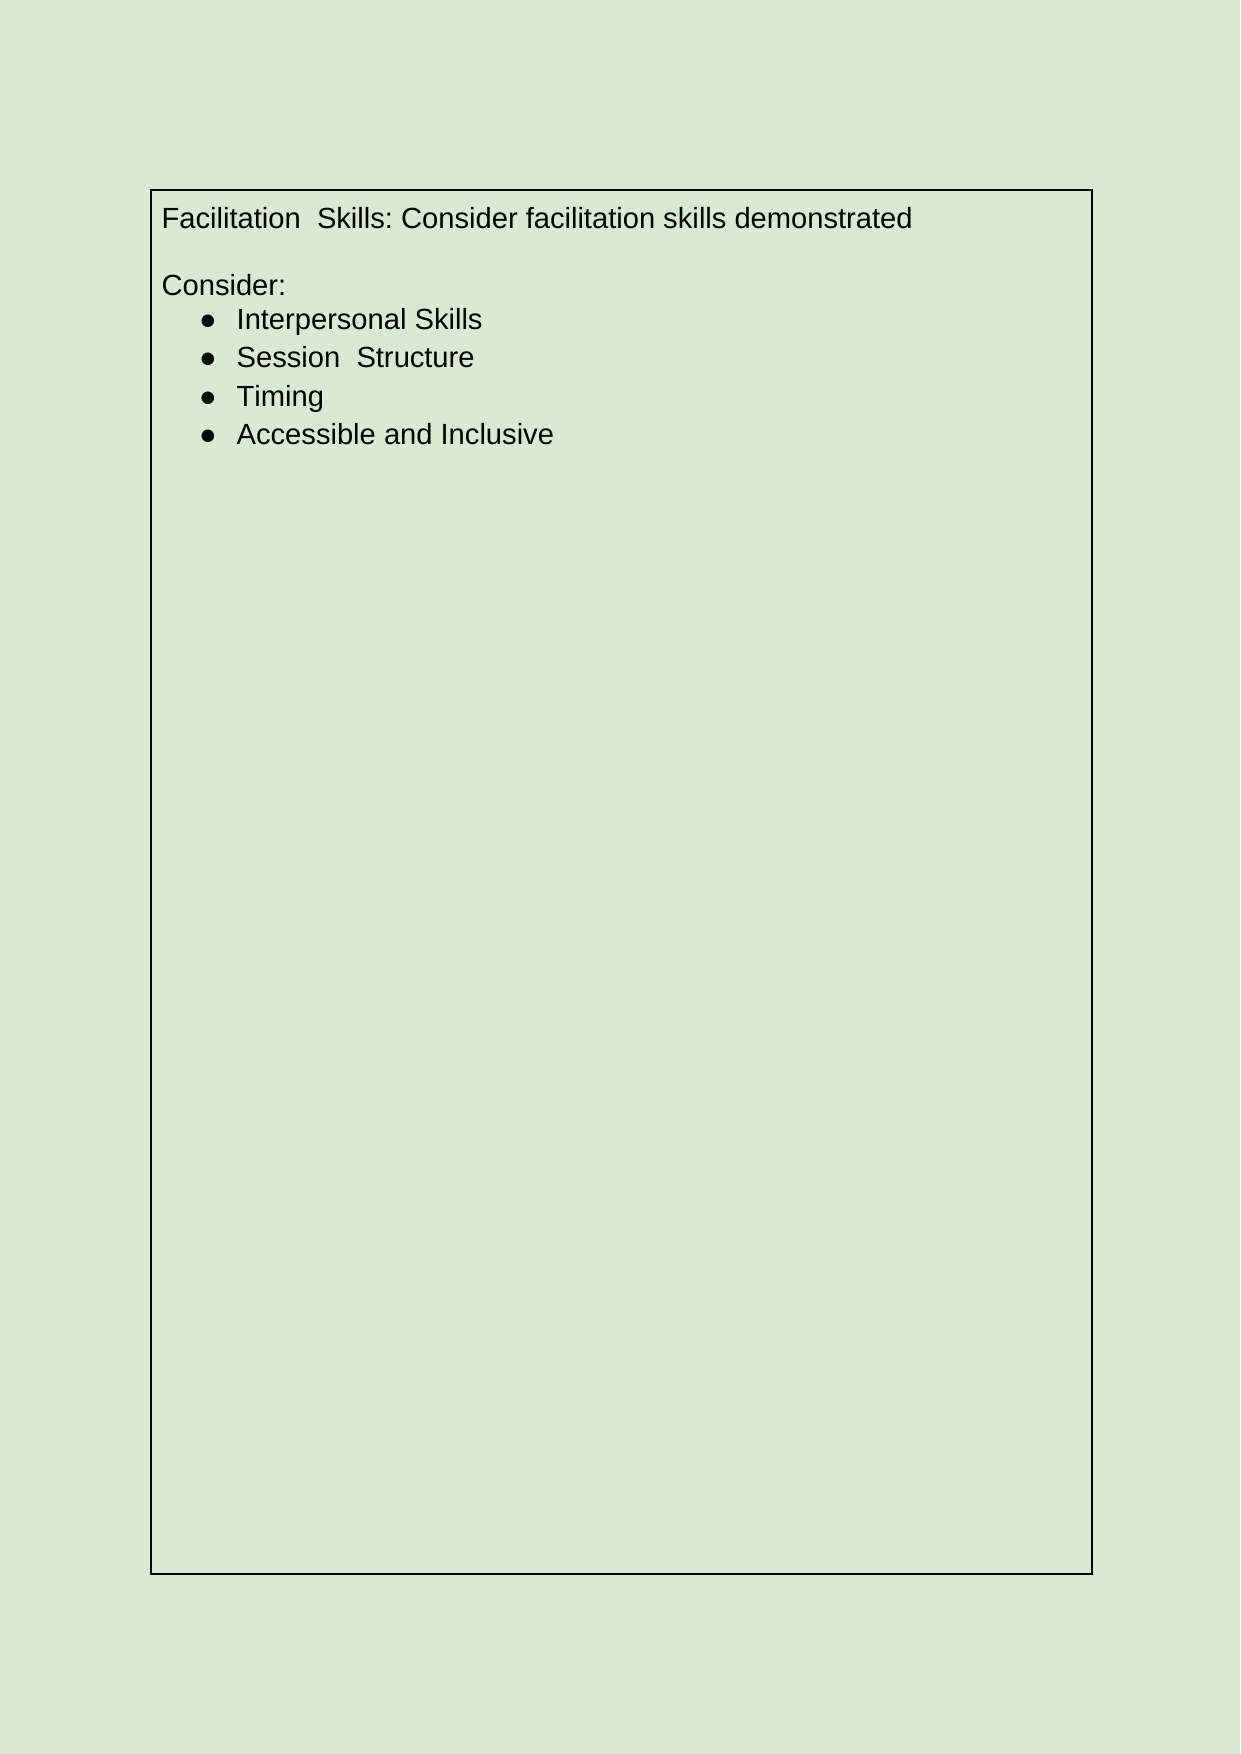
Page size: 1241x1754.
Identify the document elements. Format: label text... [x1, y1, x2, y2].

table_header Facilitation Skills: Consider facilitation skills demonstrated Consider: Interpersonal Skills Session Structure Timing Accessible and Inclusive [152, 191, 1091, 1573]
